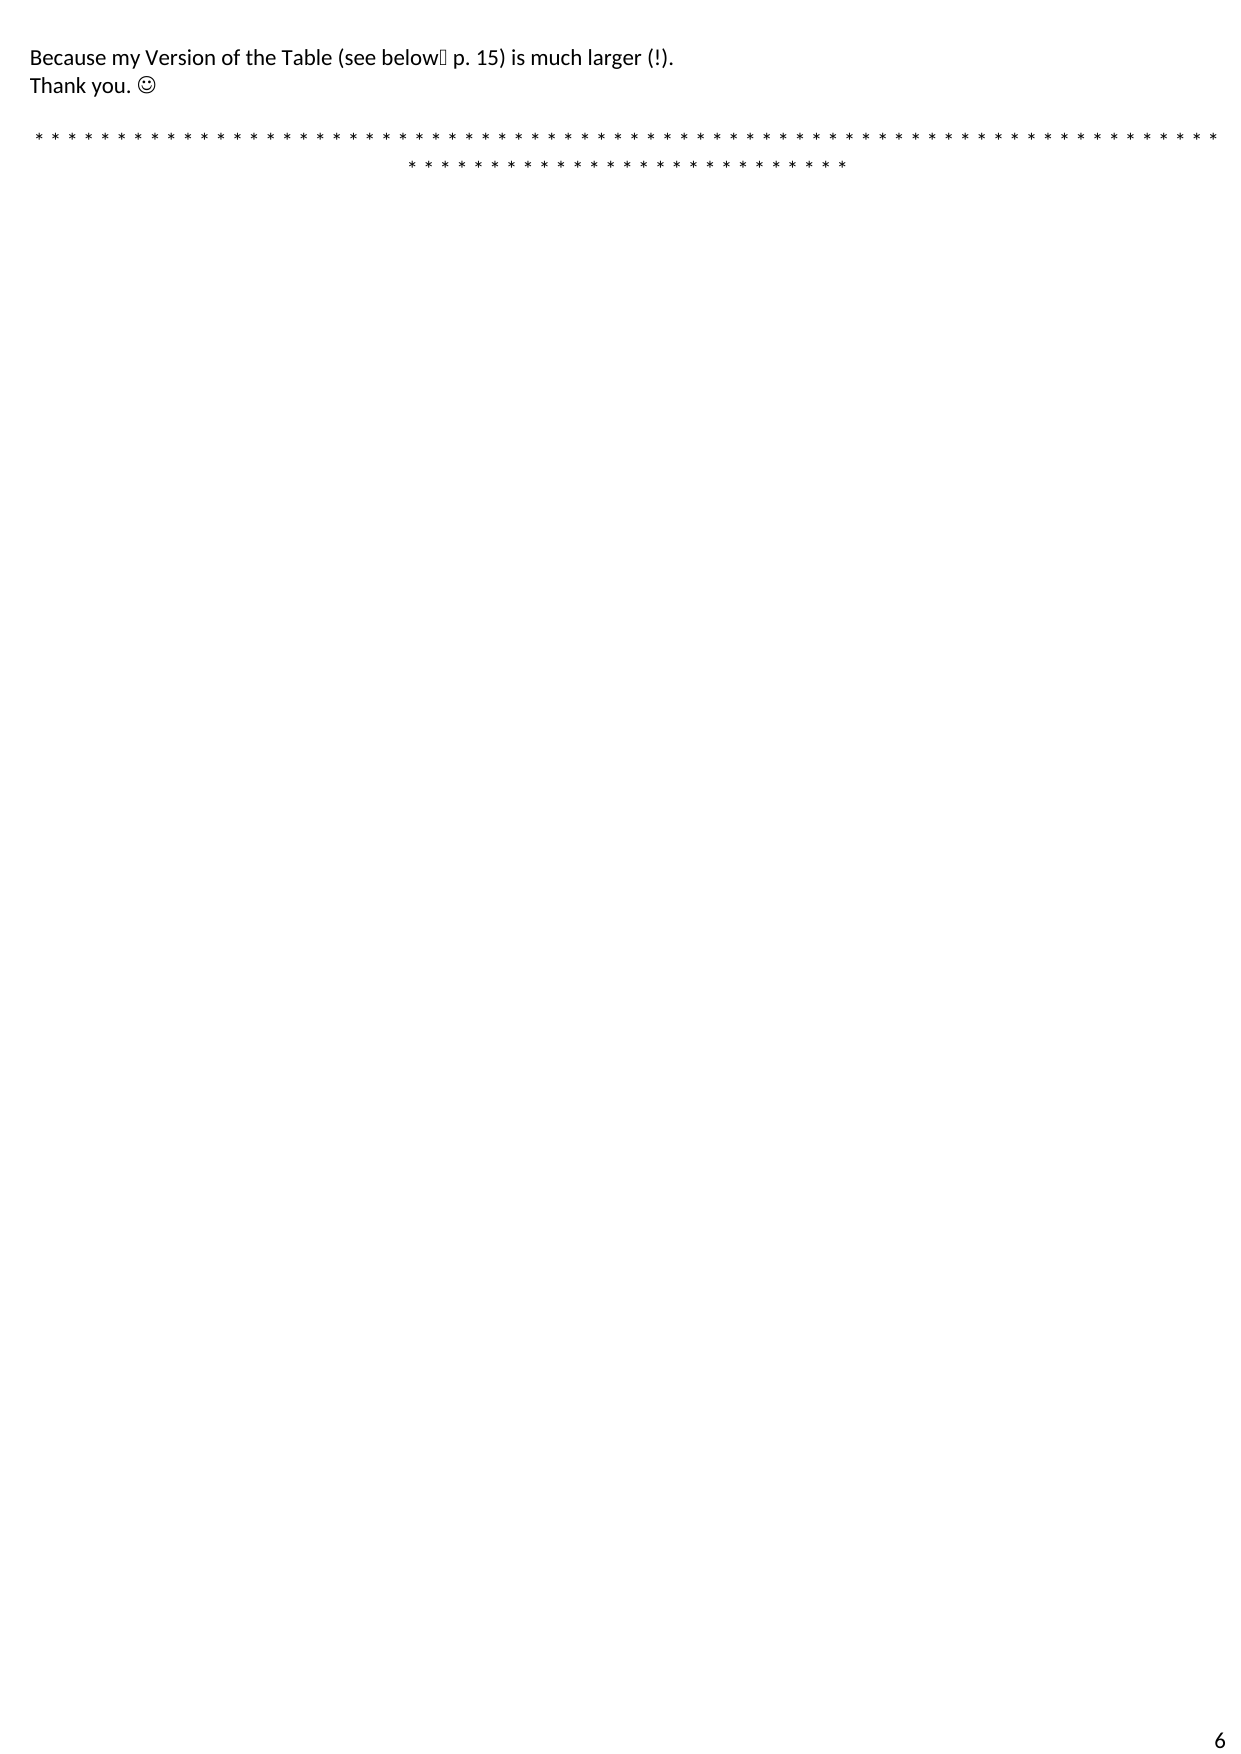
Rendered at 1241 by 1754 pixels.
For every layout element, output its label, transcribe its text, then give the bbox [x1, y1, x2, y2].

text * * * * * * * * * * * * * * * * * * * * * * * * * * * * * * * * * * * * * * * * * * * * * * * * * * * * * * * * * * * * * * * * * * * * * * * * * * * * * * * * * * * * * * * * * * * * * * * * * * * [29, 127, 1226, 183]
text Thank you. [29, 71, 1226, 99]
text Because my Version of the Table (see below p. 15) is much larger (!). [29, 43, 1226, 71]
